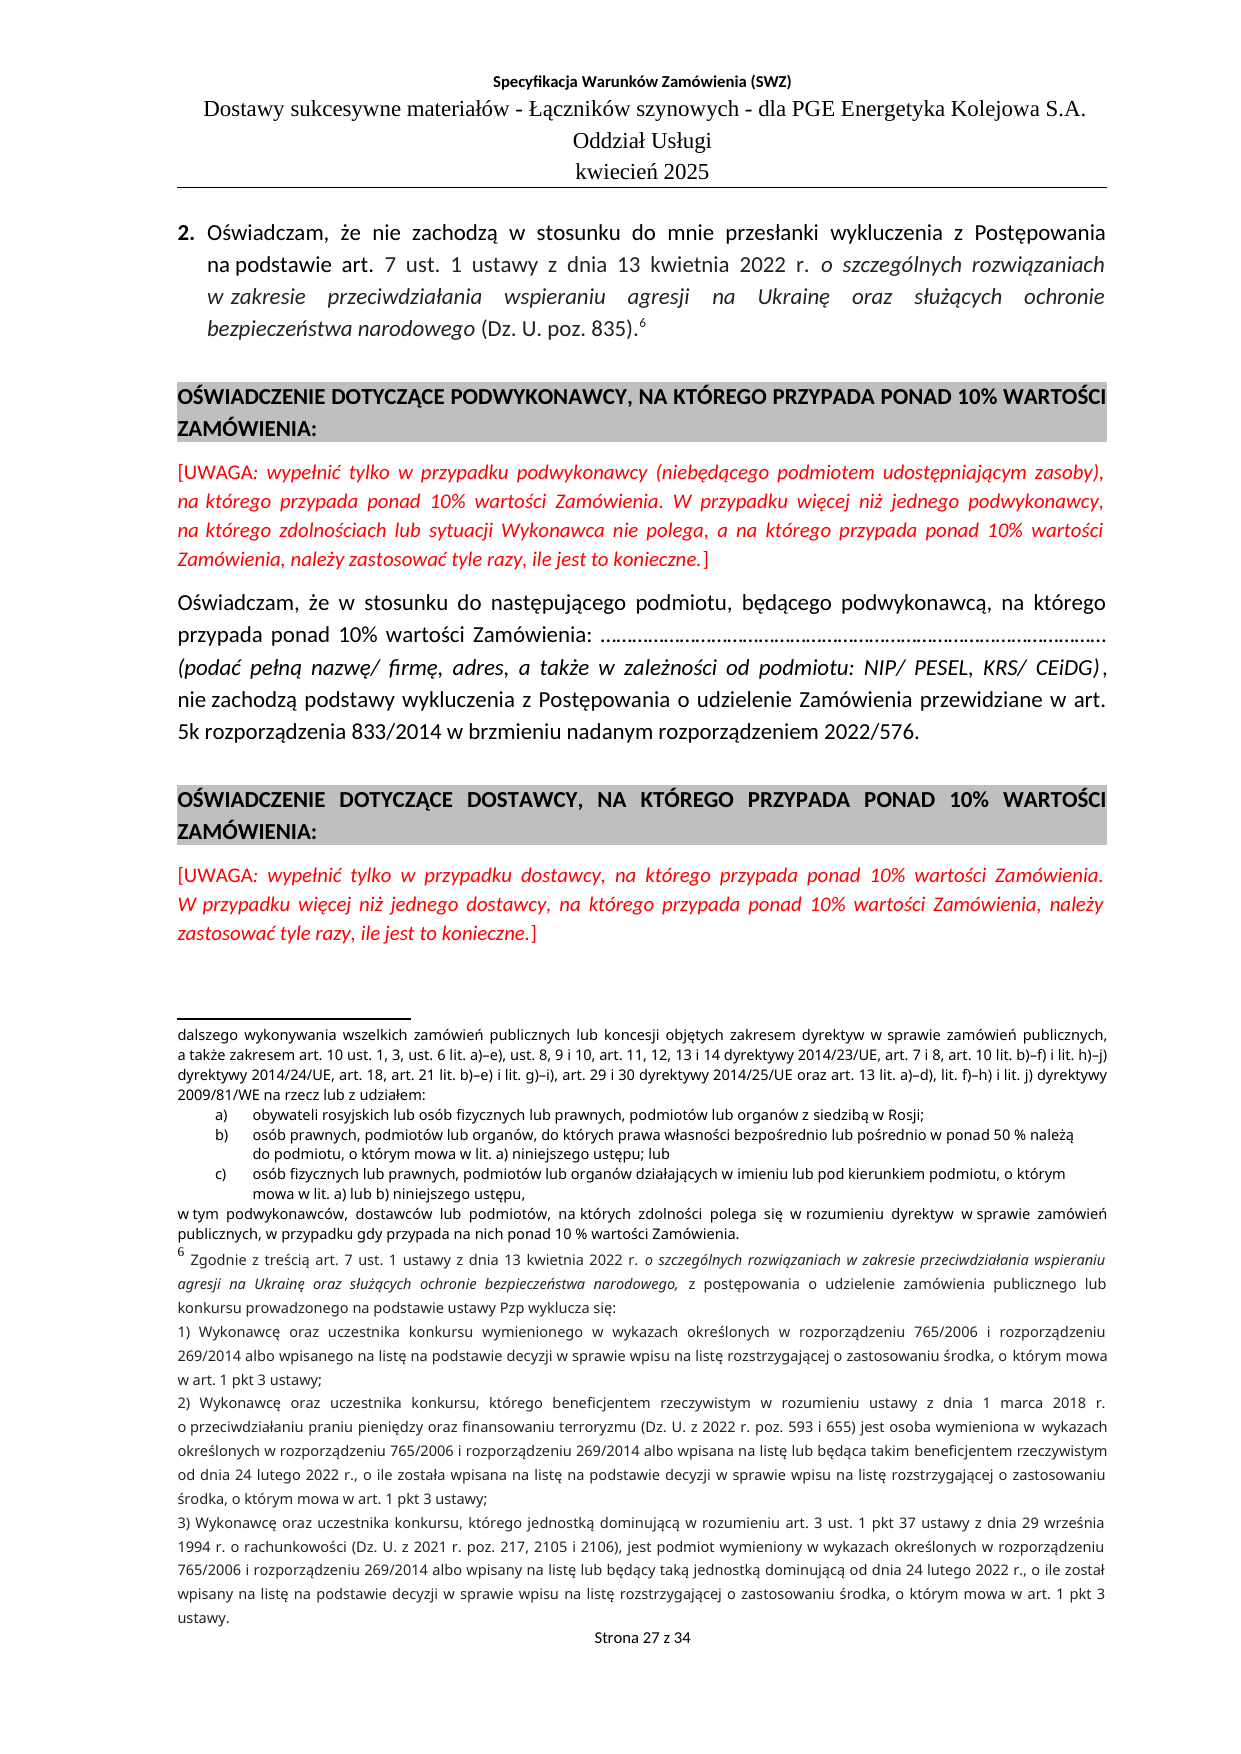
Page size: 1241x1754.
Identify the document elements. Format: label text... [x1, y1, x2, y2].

list Oświadczam, że nie zachodzą w stosunku do mnie przesłanki wykluczenia z Postępowania na podstawie art. 7 ust. 1 ustawy z dnia 13 kwietnia 2022 r. o szczególnych rozwiązaniach w zakresie przeciwdziałania wspieraniu agresji na Ukrainę oraz służących ochronie bezpieczeństwa narodowego (Dz. U. poz. 835). [177, 218, 1107, 342]
text OŚWIADCZENIE DOTYCZĄCE DOSTAWCY, NA KTÓREGO PRZYPADA PONAD 10% WARTOŚCI ZAMÓWIENIA: [177, 785, 1107, 845]
text OŚWIADCZENIE DOTYCZĄCE PODWYKONAWCY, NA KTÓREGO PRZYPADA PONAD 10% WARTOŚCI ZAMÓWIENIA: [177, 382, 1107, 442]
text [UWAGA: wypełnić tylko w przypadku podwykonawcy (niebędącego podmiotem udostępniającym zasoby), na którego przypada ponad 10% wartości Zamówienia. W przypadku więcej niż jednego podwykonawcy, na którego zdolnościach lub sytuacji Wykonawca nie polega, a na którego przypada ponad 10% wartości Zamówienia, należy zastosować tyle razy, ile jest to konieczne.] [177, 459, 1107, 572]
text Oświadczam, że w stosunku do następującego podmiotu, będącego podwykonawcą, na którego przypada ponad 10% wartości Zamówienia: …………………………………………………………………………………… (podać pełną nazwę/ firmę, adres, a także w zależności od podmiotu: NIP/ PESEL, KRS/ CEiDG), nie zachodzą podstawy wykluczenia z Postępowania o udzielenie Zamówienia przewidziane w art. 5k rozporządzenia 833/2014 w brzmieniu nadanym rozporządzeniem 2022/576. [177, 588, 1107, 745]
text [UWAGA: wypełnić tylko w przypadku dostawcy, na którego przypada ponad 10% wartości Zamówienia. W przypadku więcej niż jednego dostawcy, na którego przypada ponad 10% wartości Zamówienia, należy zastosować tyle razy, ile jest to konieczne.] [177, 862, 1107, 946]
